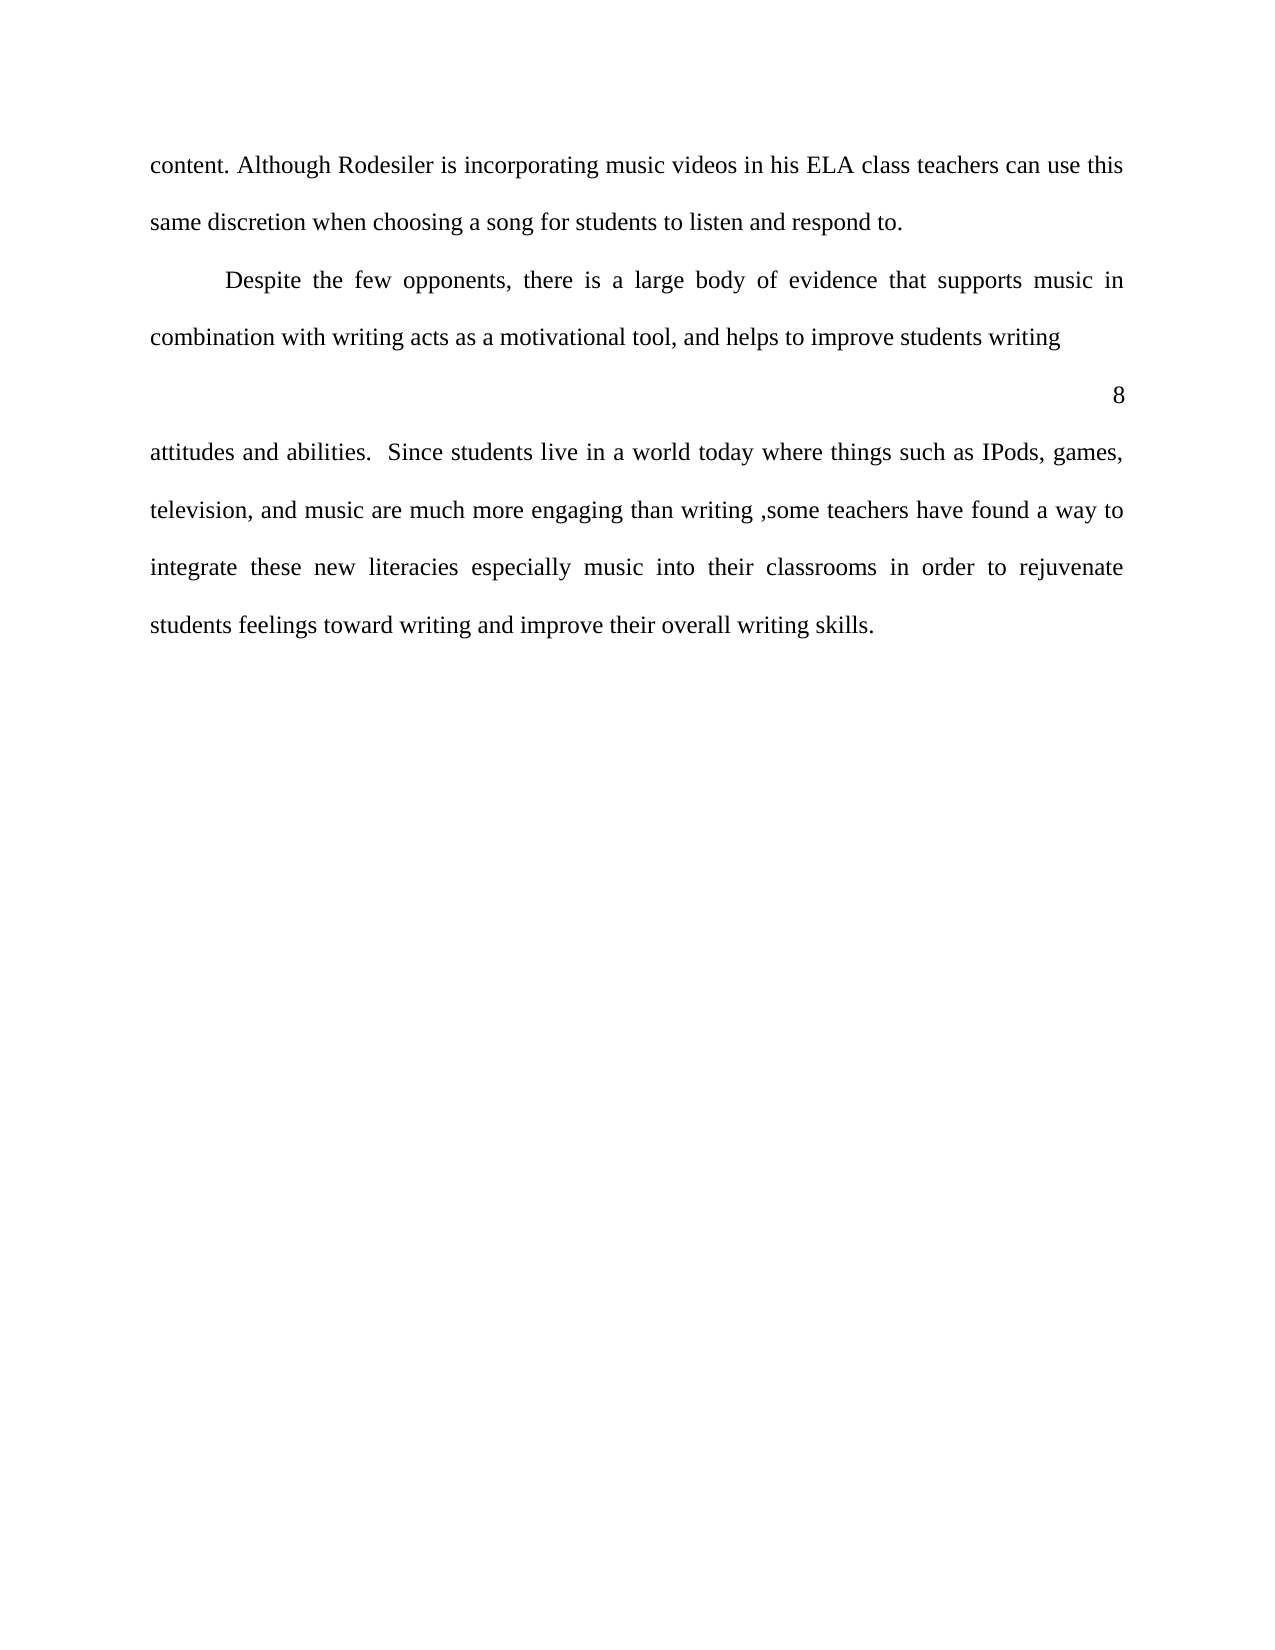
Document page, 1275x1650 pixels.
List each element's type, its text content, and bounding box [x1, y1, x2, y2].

text attitudes and abilities. Since students live in a world today where things such as IPods, games, television, and music are much more engaging than writing ,some teachers have found a way to integrate these new literacies especially music into their classrooms in order to rejuvenate students feelings toward writing and improve their overall writing skills. [150, 437, 1125, 639]
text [150, 150, 1125, 236]
text Despite the few opponents, there is a large body of evidence that supports music in combination with writing acts as a motivational tool, and helps to improve students writing [150, 265, 1125, 351]
text 8 [150, 380, 1125, 409]
